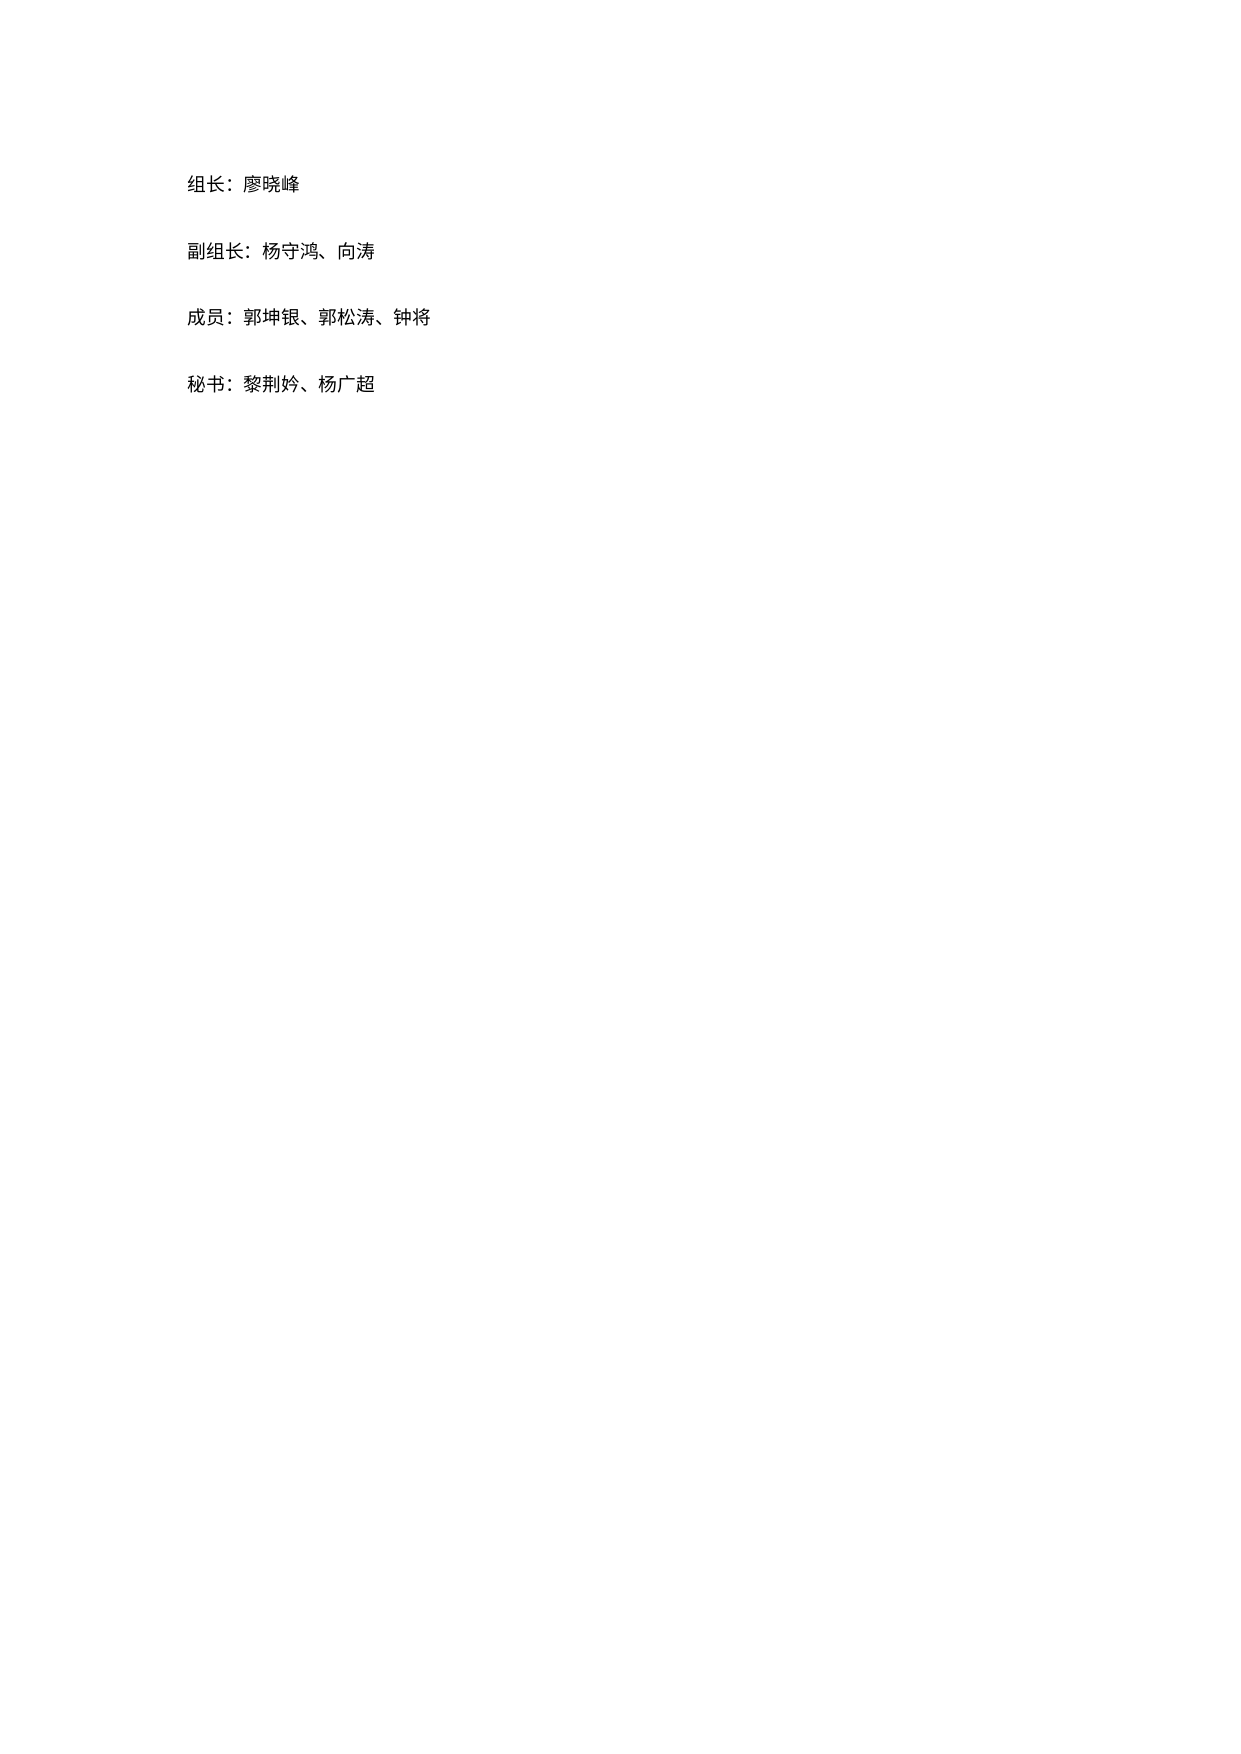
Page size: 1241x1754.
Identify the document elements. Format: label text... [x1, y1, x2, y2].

text 成员：郭坤银、郭松涛、钟将 [187, 298, 1053, 335]
text 组长：廖晓峰 [187, 164, 1053, 202]
text 副组长：杨守鸿、向涛 [187, 231, 1053, 269]
text 秘书：黎荆妗、杨广超 [187, 364, 1053, 402]
